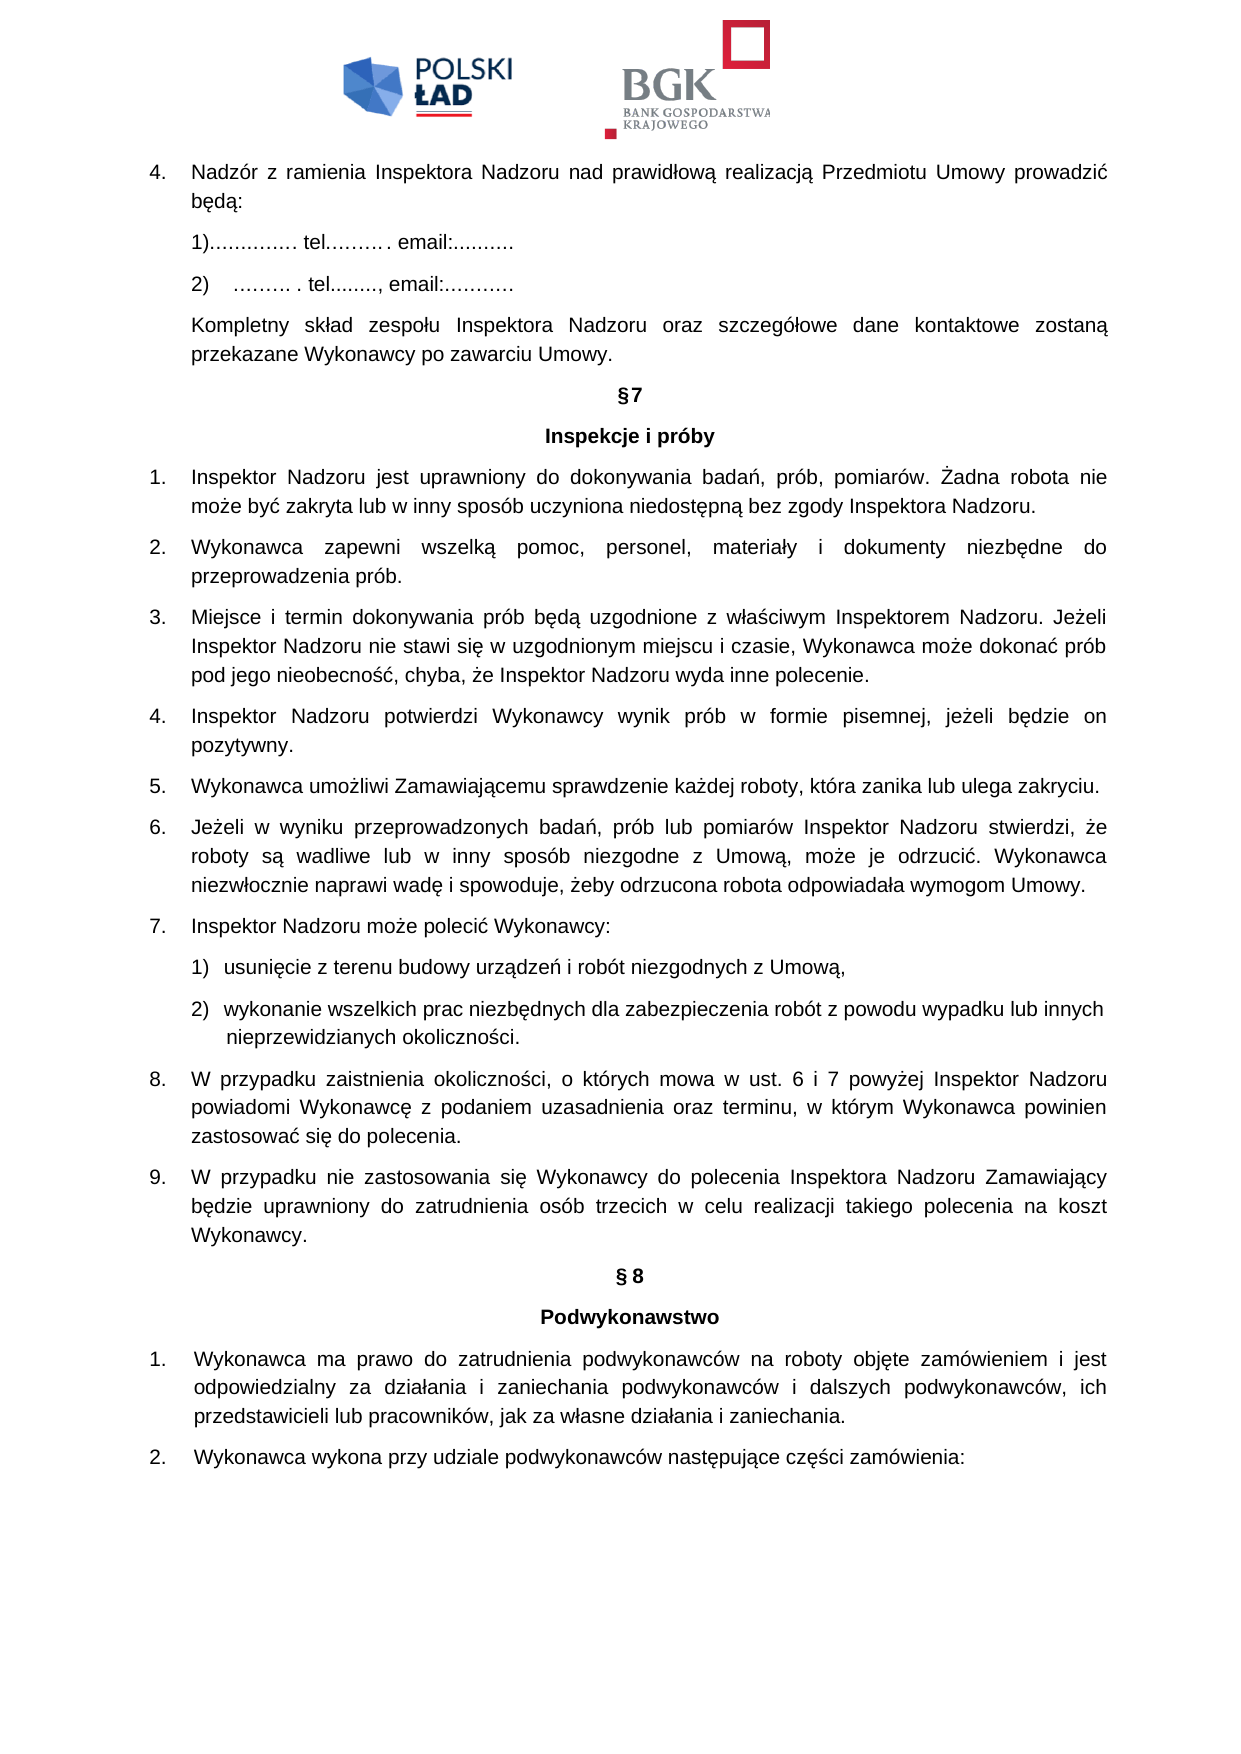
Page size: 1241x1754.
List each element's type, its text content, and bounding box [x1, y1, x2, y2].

list usunięcie z terenu budowy urządzeń i robót niezgodnych z Umową, [191, 955, 1108, 979]
list W przypadku nie zastosowania się Wykonawcy do polecenia Inspektora Nadzoru Zamawiający będzie uprawniony do zatrudnienia osób trzecich w celu realizacji takiego polecenia na koszt Wykonawcy. [149, 1165, 1108, 1247]
list Inspektor Nadzoru potwierdzi Wykonawcy wynik prób w formie pisemnej, jeżeli będzie on pozytywny. [149, 704, 1108, 757]
text Kompletny skład zespołu Inspektora Nadzoru oraz szczegółowe dane kontaktowe zostaną przekazane Wykonawcy po zawarciu Umowy. [191, 313, 1108, 365]
list Wykonawca zapewni wszelką pomoc, personel, materiały i dokumenty niezbędne do przeprowadzenia prób. [149, 535, 1108, 588]
list W przypadku zaistnienia okoliczności, o których mowa w ust. 6 i 7 powyżej Inspektor Nadzoru powiadomi Wykonawcę z podaniem uzasadnienia oraz terminu, w którym Wykonawca powinien zastosować się do polecenia. [149, 1066, 1108, 1148]
text Inspekcje i próby [151, 424, 1108, 448]
list Nadzór z ramienia Inspektora Nadzoru nad prawidłową realizacją Przedmiotu Umowy prowadzić będą: [149, 160, 1108, 213]
list Miejsce i termin dokonywania prób będą uzgodnione z właściwym Inspektorem Nadzoru. Jeżeli Inspektor Nadzoru nie stawi się w uzgodnionym miejscu i czasie, Wykonawca może dokonać prób pod jego nieobecność, chyba, że Inspektor Nadzoru wyda inne polecenie. [149, 605, 1108, 687]
list Wykonawca ma prawo do zatrudnienia podwykonawców na roboty objęte zamówieniem i jest odpowiedzialny za działania i zaniechania podwykonawców i dalszych podwykonawców, ich przedstawicieli lub pracowników, jak za własne działania i zaniechania. [149, 1346, 1108, 1428]
text Podwykonawstwo [151, 1305, 1108, 1329]
list Jeżeli w wyniku przeprowadzonych badań, prób lub pomiarów Inspektor Nadzoru stwierdzi, że roboty są wadliwe lub w inny sposób niezgodne z Umową, może je odrzucić. Wykonawca niezwłocznie naprawi wadę i spowoduje, żeby odrzucona robota odpowiadała wymogom Umowy. [149, 815, 1108, 897]
list tel , email: [191, 271, 1108, 295]
list Inspektor Nadzoru jest uprawniony do dokonywania badań, prób, pomiarów. Żadna robota nie może być zakryta lub w inny sposób uczyniona niedostępną bez zgody Inspektora Nadzoru. [149, 465, 1108, 518]
list Wykonawca umożliwi Zamawiającemu sprawdzenie każdej roboty, która zanika lub ulega zakryciu. [149, 774, 1108, 798]
text §7 [151, 383, 1108, 407]
text §8 [151, 1264, 1108, 1288]
picture [604, 20, 770, 139]
picture [331, 28, 541, 148]
list Wykonawca wykona przy udziale podwykonawców następujące części zamówienia: [149, 1445, 1108, 1469]
list wykonanie wszelkich prac niezbędnych dla zabezpieczenia robót z powodu wypadku lub innych nieprzewidzianych okoliczności. [191, 996, 1108, 1049]
list Inspektor Nadzoru może polecić Wykonawcy: [149, 914, 1108, 938]
list tel email: [191, 230, 1108, 254]
